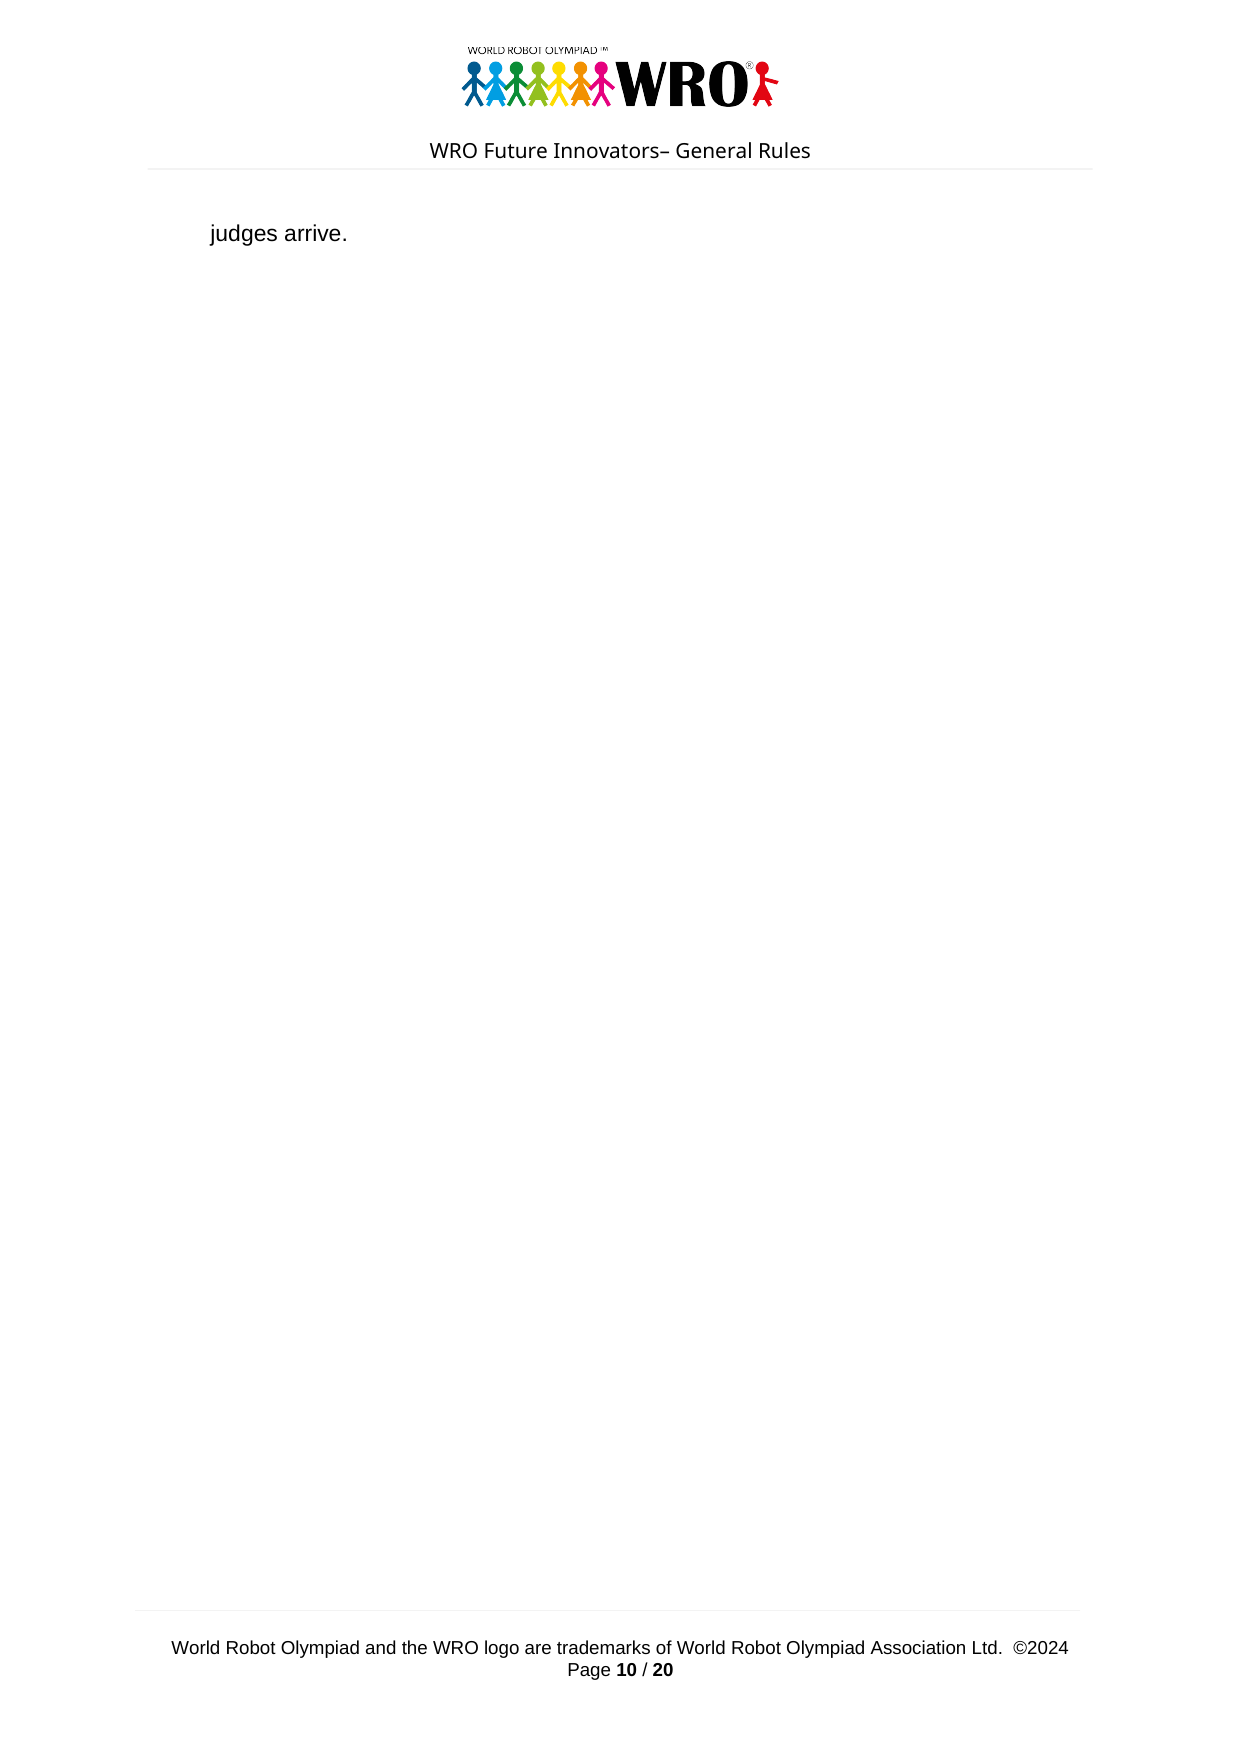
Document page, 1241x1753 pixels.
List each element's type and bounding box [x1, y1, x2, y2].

picture [461, 47, 779, 107]
picture [491, 101, 501, 107]
list [135, 220, 1107, 246]
